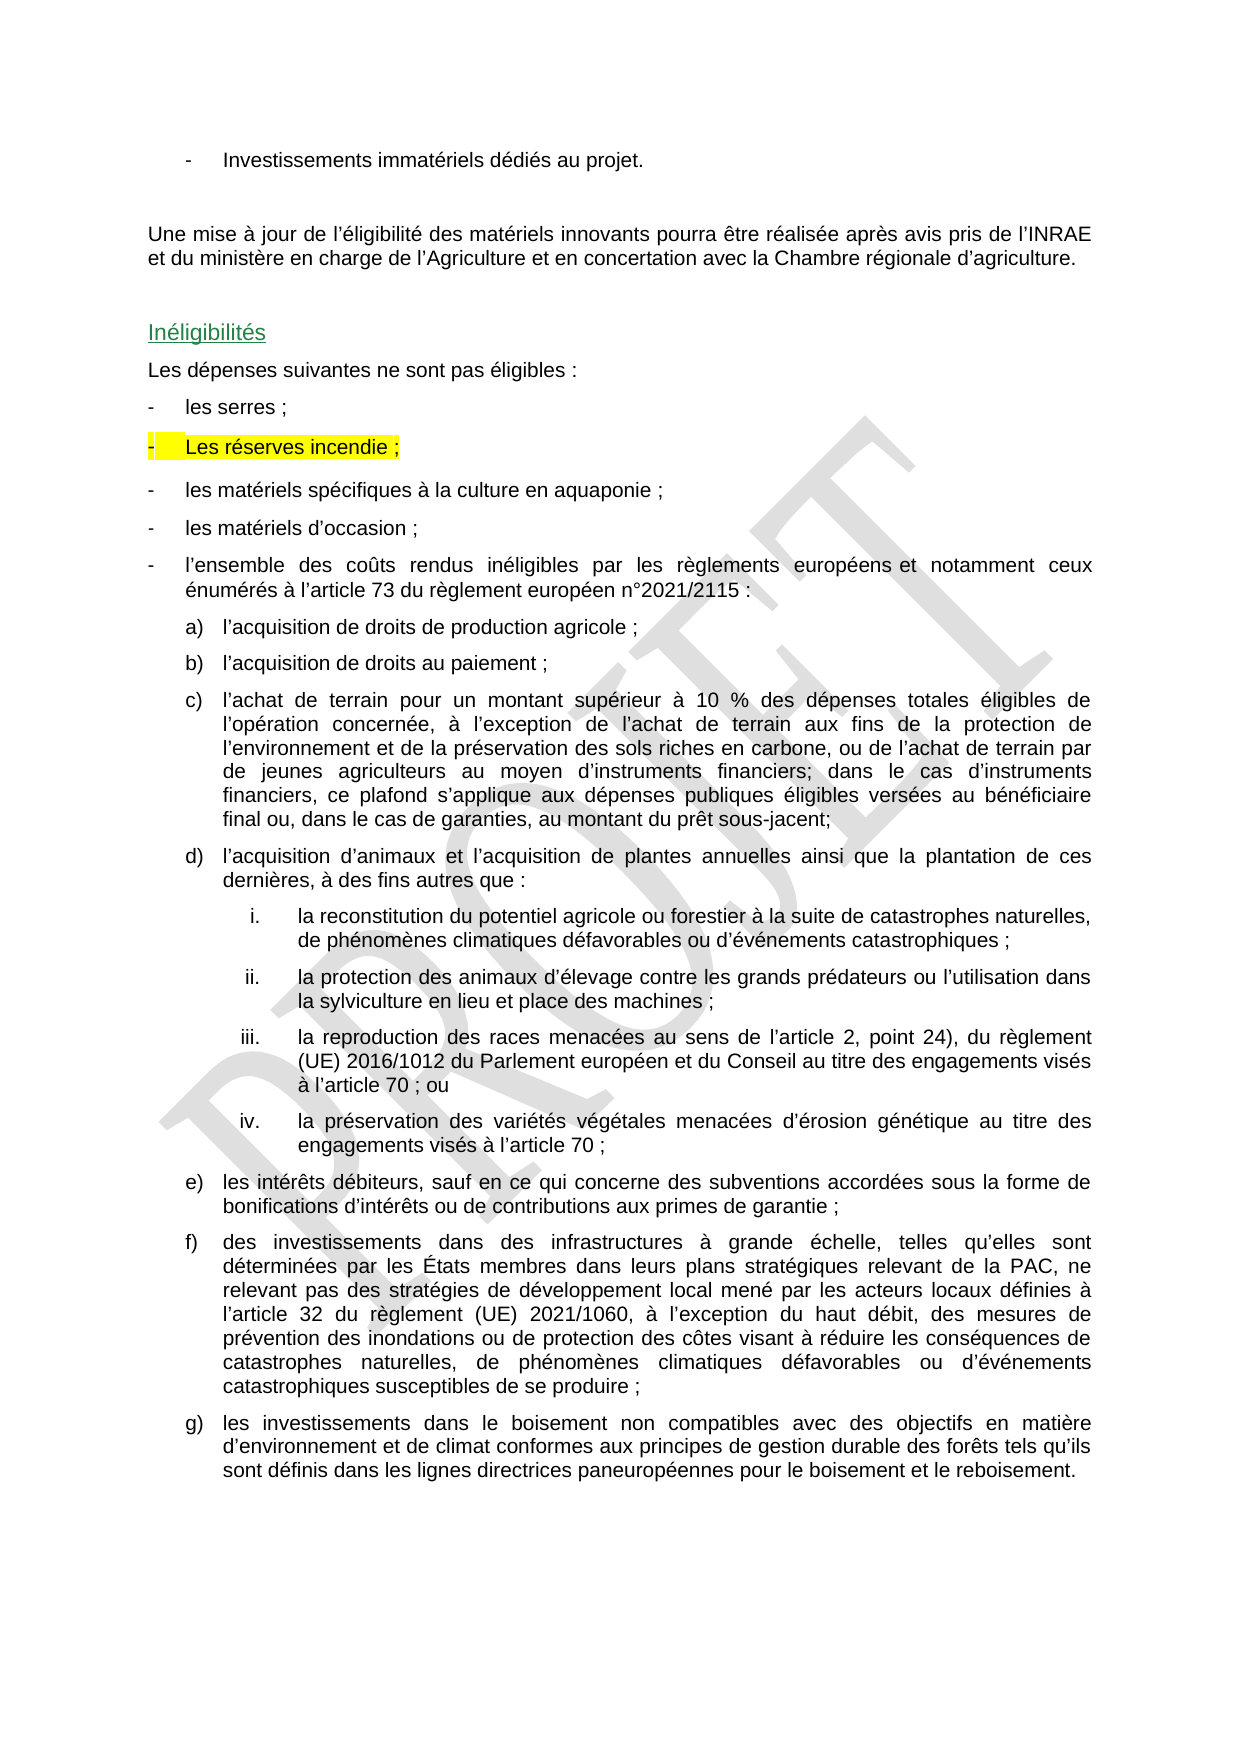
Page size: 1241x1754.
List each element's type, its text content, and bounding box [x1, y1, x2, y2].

list les serres ; [148, 394, 1093, 419]
list Les réserves incendie ; [185, 432, 1093, 460]
list l’acquisition d’animaux et l’acquisition de plantes annuelles ainsi que la plantation de ces dernières, à des fins autres que : [185, 844, 1093, 892]
list Investissements immatériels dédiés au projet. [185, 148, 1093, 173]
list l’achat de terrain pour un montant supérieur à 10 % des dépenses totales éligibles de l’opération concernée, à l’exception de l’achat de terrain aux fins de la protection de l’environnement et de la préservation des sols riches en carbone, ou de l’achat de terrain par de jeunes agriculteurs au moyen d’instruments financiers; dans le cas d’instruments financiers, ce plafond s’applique aux dépenses publiques éligibles versées au bénéficiaire final ou, dans le cas de garanties, au montant du prêt sous-jacent; [185, 687, 1093, 831]
text Inéligibilités [148, 319, 1093, 345]
list les matériels d’occasion ; [148, 515, 1093, 540]
list les intérêts débiteurs, sauf en ce qui concerne des subventions accordées sous la forme de bonifications d’intérêts ou de contributions aux primes de garantie ; [185, 1170, 1093, 1218]
list la protection des animaux d’élevage contre les grands prédateurs ou l’utilisation dans la sylviculture en lieu et place des machines ; [260, 964, 1093, 1012]
list la reproduction des races menacées au sens de l’article 2, point 24), du règlement (UE) 2016/1012 du Parlement européen et du Conseil au titre des engagements visés à l’article 70 ; ou [260, 1025, 1093, 1097]
list l’acquisition de droits de production agricole ; [185, 614, 1093, 638]
list la reconstitution du potentiel agricole ou forestier à la suite de catastrophes naturelles, de phénomènes climatiques défavorables ou d’événements catastrophiques ; [260, 904, 1093, 952]
list l’ensemble des coûts rendus inéligibles par les règlements européens et notamment ceux énumérés à l’article 73 du règlement européen n°2021/2115 : [148, 553, 1093, 602]
text Une mise à jour de l’éligibilité des matériels innovants pourra être réalisée après avis pris de l’INRAE et du ministère en charge de l’Agriculture et en concertation avec la Chambre régionale d’agriculture. [148, 222, 1093, 270]
list des investissements dans des infrastructures à grande échelle, telles qu’elles sont déterminées par les États membres dans leurs plans stratégiques relevant de la PAC, ne relevant pas des stratégies de développement local mené par les acteurs locaux définies à l’article 32 du règlement (UE) 2021/1060, à l’exception du haut débit, des mesures de prévention des inondations ou de protection des côtes visant à réduire les conséquences de catastrophes naturelles, de phénomènes climatiques défavorables ou d’événements catastrophiques susceptibles de se produire ; [185, 1230, 1093, 1398]
list la préservation des variétés végétales menacées d’érosion génétique au titre des engagements visés à l’article 70 ; [260, 1109, 1093, 1157]
list l’acquisition de droits au paiement ; [185, 651, 1093, 675]
text Les dépenses suivantes ne sont pas éligibles : [148, 358, 1093, 382]
list les investissements dans le boisement non compatibles avec des objectifs en matière d’environnement et de climat conformes aux principes de gestion durable des forêts tels qu’ils sont définis dans les lignes directrices paneuropéennes pour le boisement et le reboisement. [185, 1410, 1093, 1482]
list les matériels spécifiques à la culture en aquaponie ; [148, 477, 1093, 502]
